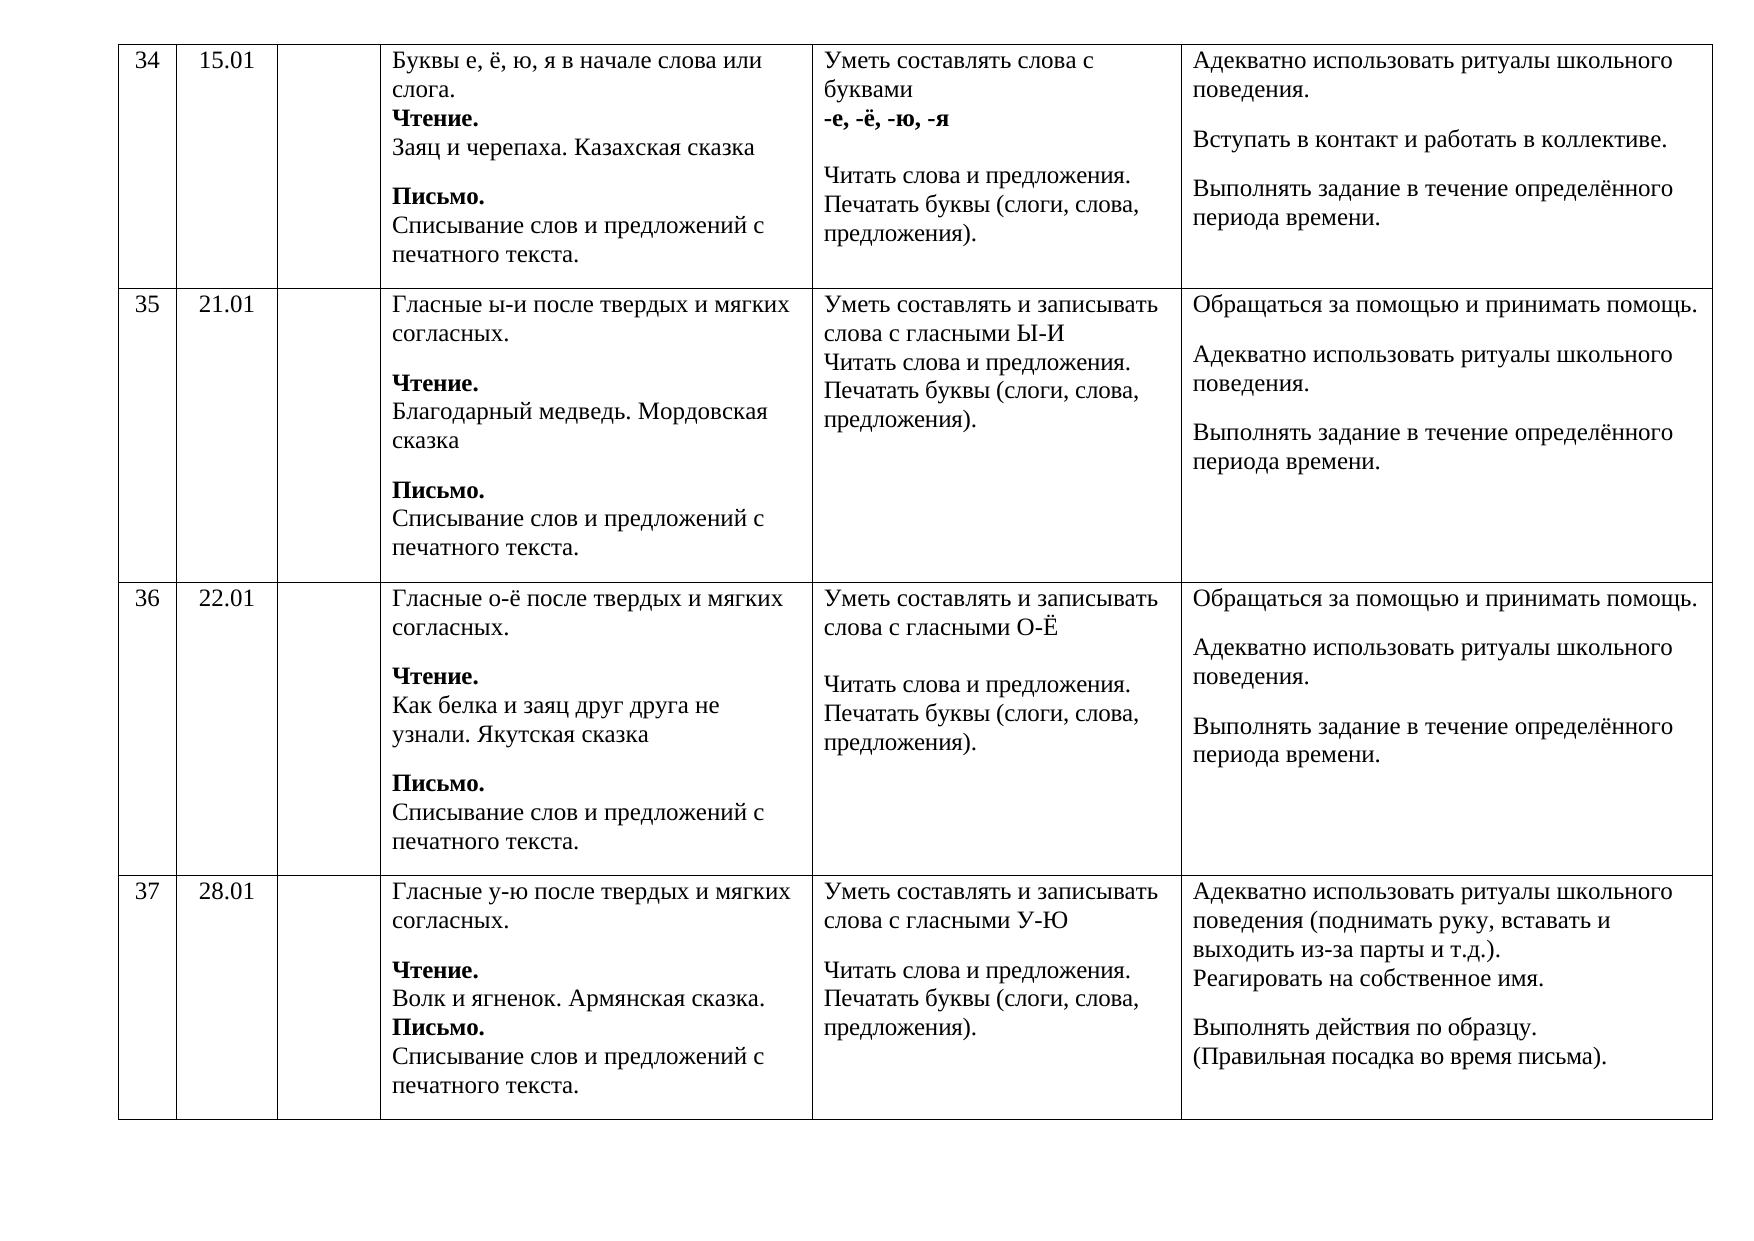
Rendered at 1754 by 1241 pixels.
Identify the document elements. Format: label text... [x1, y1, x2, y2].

table_cell 34 [119, 45, 176, 288]
table_cell Гласные о-ё после твердых и мягких согласных. Чтение. Как белка и заяц друг друга не узнали. Якутская сказка Письмо. Списывание слов и предложений с печатного текста. [381, 583, 812, 875]
table_cell 37 [119, 876, 176, 1119]
table_cell 22.01 [177, 583, 277, 875]
table_cell Уметь составлять и записывать слова с гласными У-Ю Читать слова и предложения. Печатать буквы (слоги, слова, предложения). [813, 876, 1181, 1119]
table_cell [278, 45, 380, 288]
table_cell Уметь составлять слова с буквами -е, -ё, -ю, -я Читать слова и предложения. Печатать буквы (слоги, слова, предложения). [813, 45, 1181, 288]
table_cell 21.01 [177, 289, 277, 582]
table_cell Гласные ы-и после твердых и мягких согласных. Чтение. Благодарный медведь. Мордовская сказка Письмо. Списывание слов и предложений с печатного текста. [381, 289, 812, 582]
table_cell Адекватно использовать ритуалы школьного поведения. Вступать в контакт и работать в коллективе. Выполнять задание в течение определённого периода времени. [1182, 45, 1712, 288]
table_cell 15.01 [177, 45, 277, 288]
table_cell Уметь составлять и записывать слова с гласными О-Ё Читать слова и предложения. Печатать буквы (слоги, слова, предложения). [813, 583, 1181, 875]
table_cell 35 [119, 289, 176, 582]
table_cell [278, 876, 380, 1119]
table_cell Гласные у-ю после твердых и мягких согласных. Чтение. Волк и ягненок. Армянская сказка. Письмо. Списывание слов и предложений с печатного текста. [381, 876, 812, 1119]
table_cell [278, 583, 380, 875]
table_cell Адекватно использовать ритуалы школьного поведения (поднимать руку, вставать и выходить из-за парты и т.д.). Реагировать на собственное имя. Выполнять действия по образцу. (Правильная посадка во время письма). [1182, 876, 1712, 1119]
table_cell Уметь составлять и записывать слова с гласными Ы-И Читать слова и предложения. Печатать буквы (слоги, слова, предложения). [813, 289, 1181, 582]
table_cell 28.01 [177, 876, 277, 1119]
table_cell [278, 289, 380, 582]
table_cell Буквы е, ё, ю, я в начале слова или слога. Чтение. Заяц и черепаха. Казахская сказка Письмо. Списывание слов и предложений с печатного текста. [381, 45, 812, 288]
table_cell 36 [119, 583, 176, 875]
